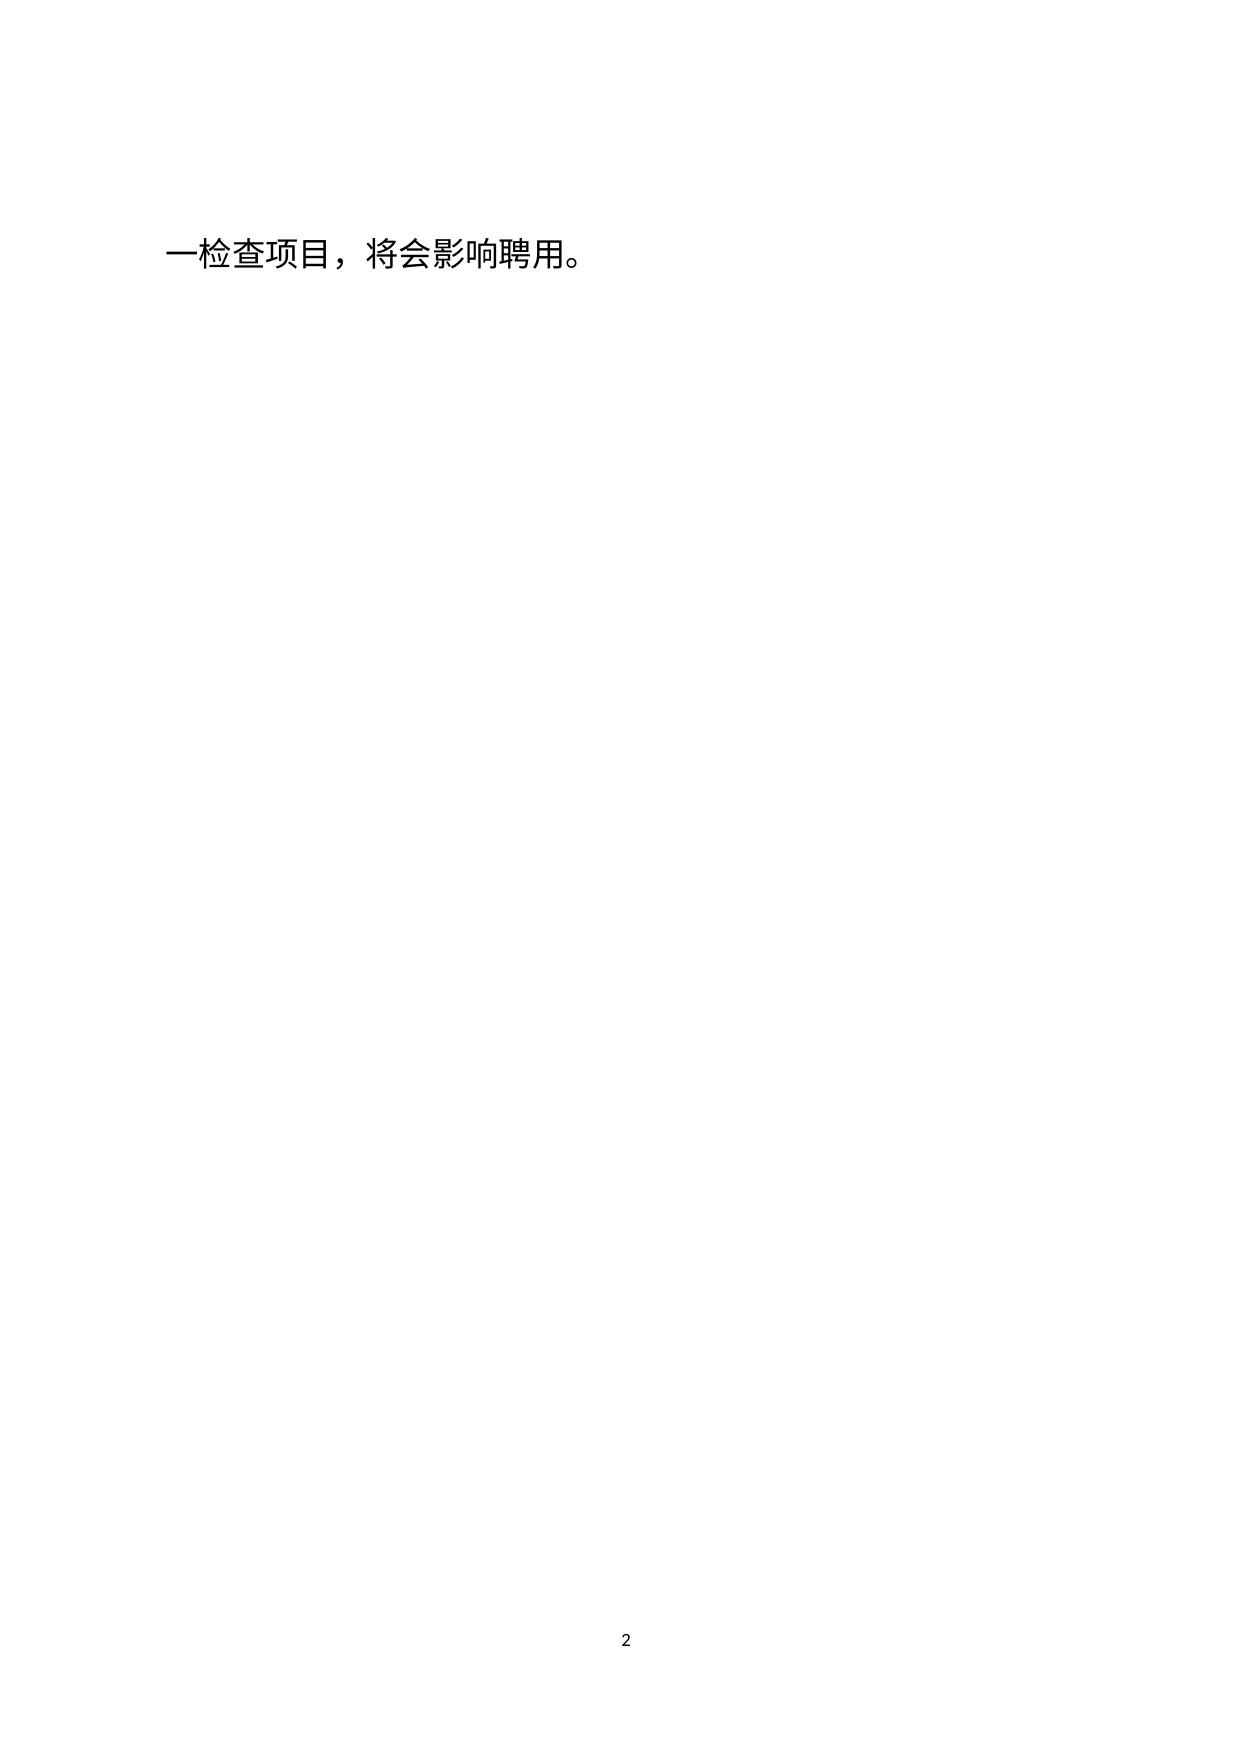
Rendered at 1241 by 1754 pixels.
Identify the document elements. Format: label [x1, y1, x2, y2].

text [165, 219, 1087, 284]
